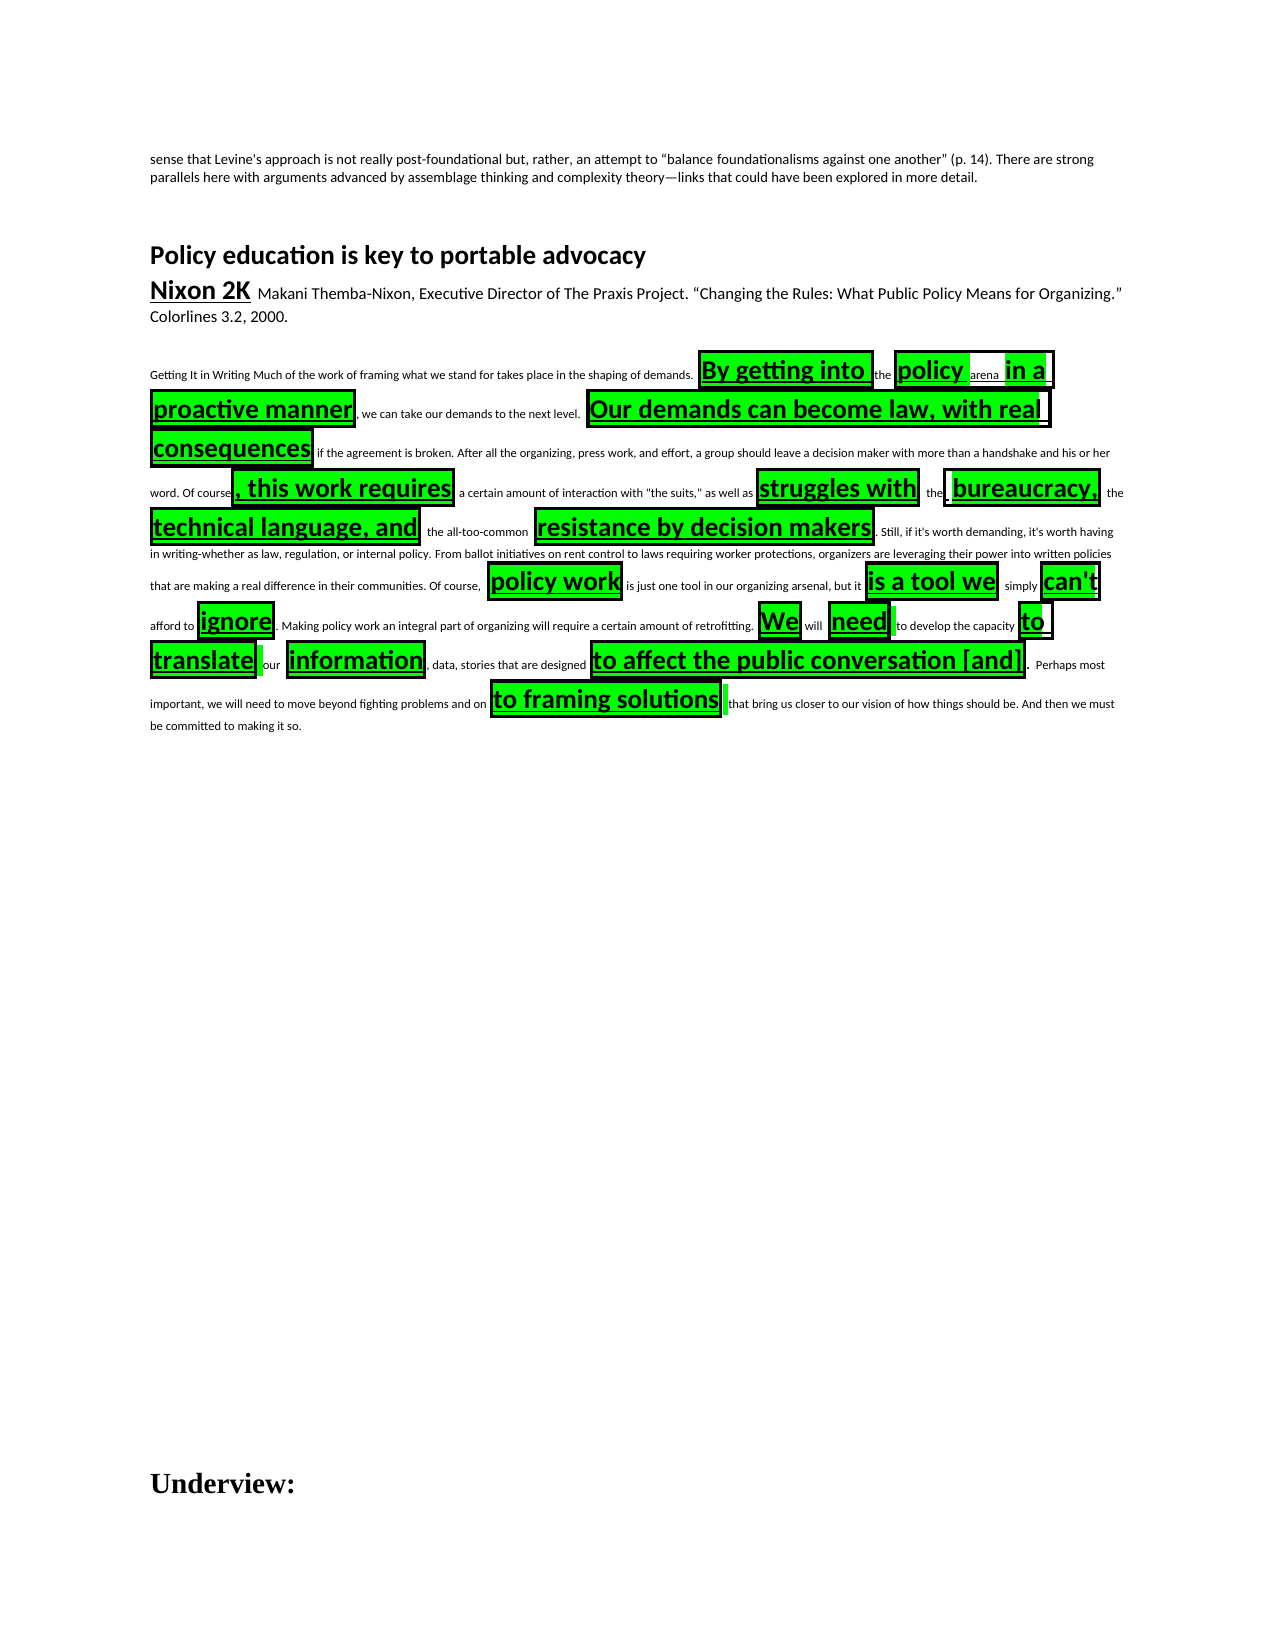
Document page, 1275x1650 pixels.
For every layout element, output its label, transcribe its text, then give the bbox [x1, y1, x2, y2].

text Getting It in Writing Much of the work of framing what we stand for takes place in the shaping of demands. By getting into the policy arena in a proactive manner, we can take our demands to the next level. Our demands can become law, with real consequences if the agreement is broken. After all the organizing, press work, and effort, a group should leave a decision maker with more than a handshake and his or her word. Of course, this work requires a certain amount of interaction with "the suits," as well as struggles with the bureaucracy, the technical language, and the all-too-common resistance by decision makers. Still, if it's worth demanding, it's worth having in writing-whether as law, regulation, or internal policy. From ballot initiatives on rent control to laws requiring worker protections, organizers are leveraging their power into written policies that are making a real difference in their communities. Of course, policy work is just one tool in our organizing arsenal, but it is a tool we simply can't afford to ignore. Making policy work an integral part of organizing will require a certain amount of retrofitting. We will need to develop the capacity to translate our information, data, stories that are designed to affect the public conversation [and]. Perhaps most important, we will need to move beyond fighting problems and on to framing solutions that bring us closer to our vision of how things should be. And then we must be committed to making it so. [150, 350, 1125, 734]
text Underview: [150, 1466, 1125, 1499]
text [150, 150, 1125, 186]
text Nixon 2K Makani Themba-Nixon, Executive Director of The Praxis Project. “Changing the Rules: What Public Policy Means for Organizing.” Colorlines 3.2, 2000. [150, 273, 1125, 327]
subtitle Policy education is key to portable advocacy [150, 238, 1125, 271]
